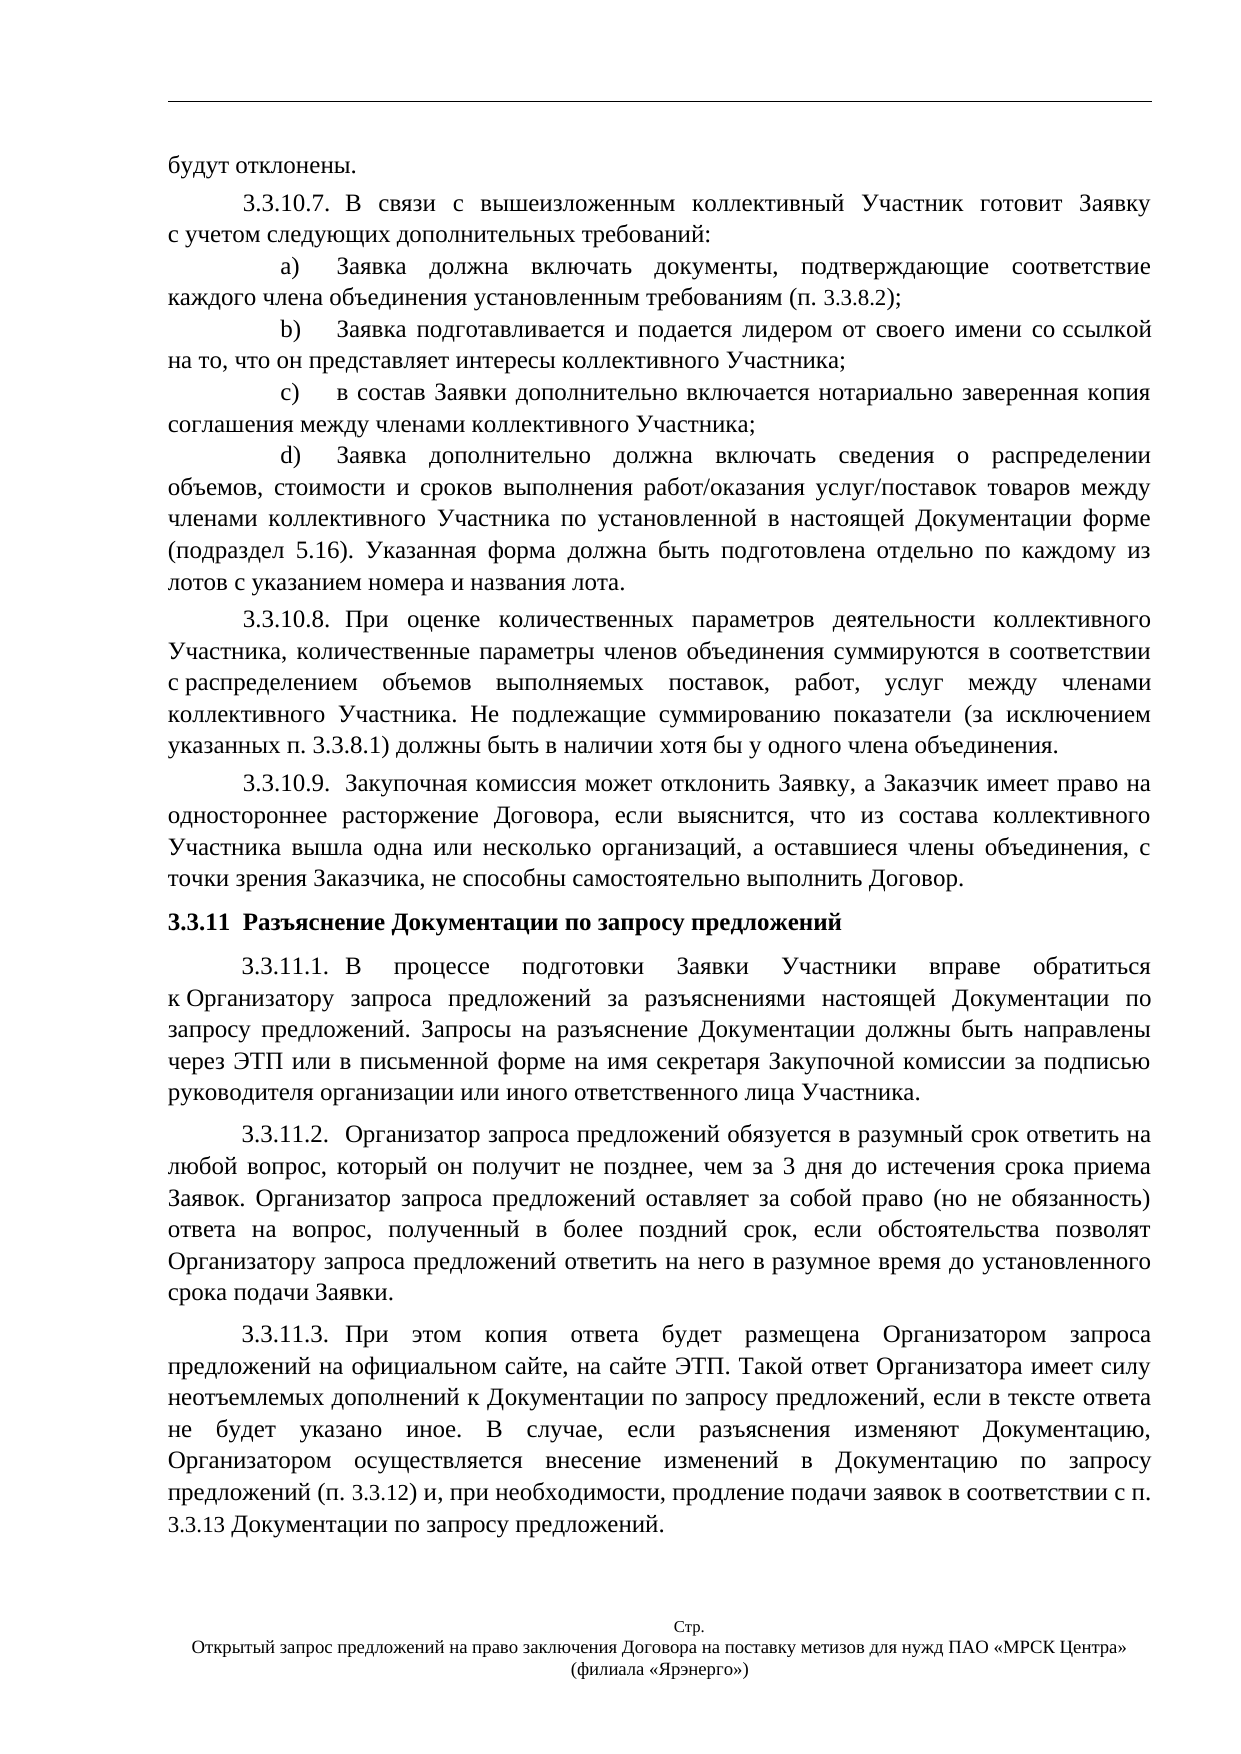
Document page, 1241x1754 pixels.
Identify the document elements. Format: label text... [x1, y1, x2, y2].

list Заявка дополнительно должна включать сведения о распределении объемов, стоимости и сроков выполнения работ/оказания услуг/поставок товаров между членами коллективного Участника по установленной в настоящей Документации форме (подраздел 5.16). Указанная форма должна быть подготовлена отдельно по каждому из лотов с указанием номера и названия лота. [168, 440, 1152, 595]
list В связи с вышеизложенным коллективный Участник готовит Заявку с учетом следующих дополнительных требований: [168, 188, 1152, 248]
list Организатор запроса предложений обязуется в разумный срок ответить на любой вопрос, который он получит не позднее, чем за 3 дня до истечения срока приема Заявок. Организатор запроса предложений оставляет за собой право (но не обязанность) ответа на вопрос, полученный в более поздний срок, если обстоятельства позволят Организатору запроса предложений ответить на него в разумное время до установленного срока подачи Заявки. [168, 1119, 1152, 1306]
list Заявка должна включать документы, подтверждающие соответствие каждого члена объединения установленным требованиям (п. 3.3.8.2); [168, 251, 1152, 311]
list Закупочная комиссия может отклонить Заявку, а Заказчик имеет право на одностороннее расторжение Договора, если выяснится, что из состава коллективного Участника вышла одна или несколько организаций, а оставшиеся члены объединения, с точки зрения Заказчика, не способны самостоятельно выполнить Договор. [168, 768, 1152, 892]
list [168, 150, 1152, 179]
list Заявка подготавливается и подается лидером от своего имени со ссылкой на то, что он представляет интересы коллективного Участника; [168, 314, 1152, 374]
list В процессе подготовки Заявки Участники вправе обратиться к Организатору запроса предложений за разъяснениями настоящей Документации по запросу предложений. Запросы на разъяснение Документации должны быть направлены через ЭТП или в письменной форме на имя секретаря Закупочной комиссии за подписью руководителя организации или иного ответственного лица Участника. [168, 951, 1152, 1106]
subtitle Разъяснение Документации по запросу предложений [168, 907, 1152, 936]
list При этом копия ответа будет размещена Организатором запроса предложений на официальном сайте, на сайте ЭТП. Такой ответ Организатора имеет силу неотъемлемых дополнений к Документации по запросу предложений, если в тексте ответа не будет указано иное. В случае, если разъяснения изменяют Документацию, Организатором осуществляется внесение изменений в Документацию по запросу предложений (п. 3.3.12) и, при необходимости, продление подачи заявок в соответствии с п. 3.3.13 Документации по запросу предложений. [168, 1319, 1152, 1537]
list в состав Заявки дополнительно включается нотариально заверенная копия соглашения между членами коллективного Участника; [168, 377, 1152, 437]
list При оценке количественных параметров деятельности коллективного Участника, количественные параметры членов объединения суммируются в соответствии с распределением объемов выполняемых поставок, работ, услуг между членами коллективного Участника. Не подлежащие суммированию показатели (за исключением указанных п. 3.3.8.1) должны быть в наличии хотя бы у одного члена объединения. [168, 604, 1152, 759]
